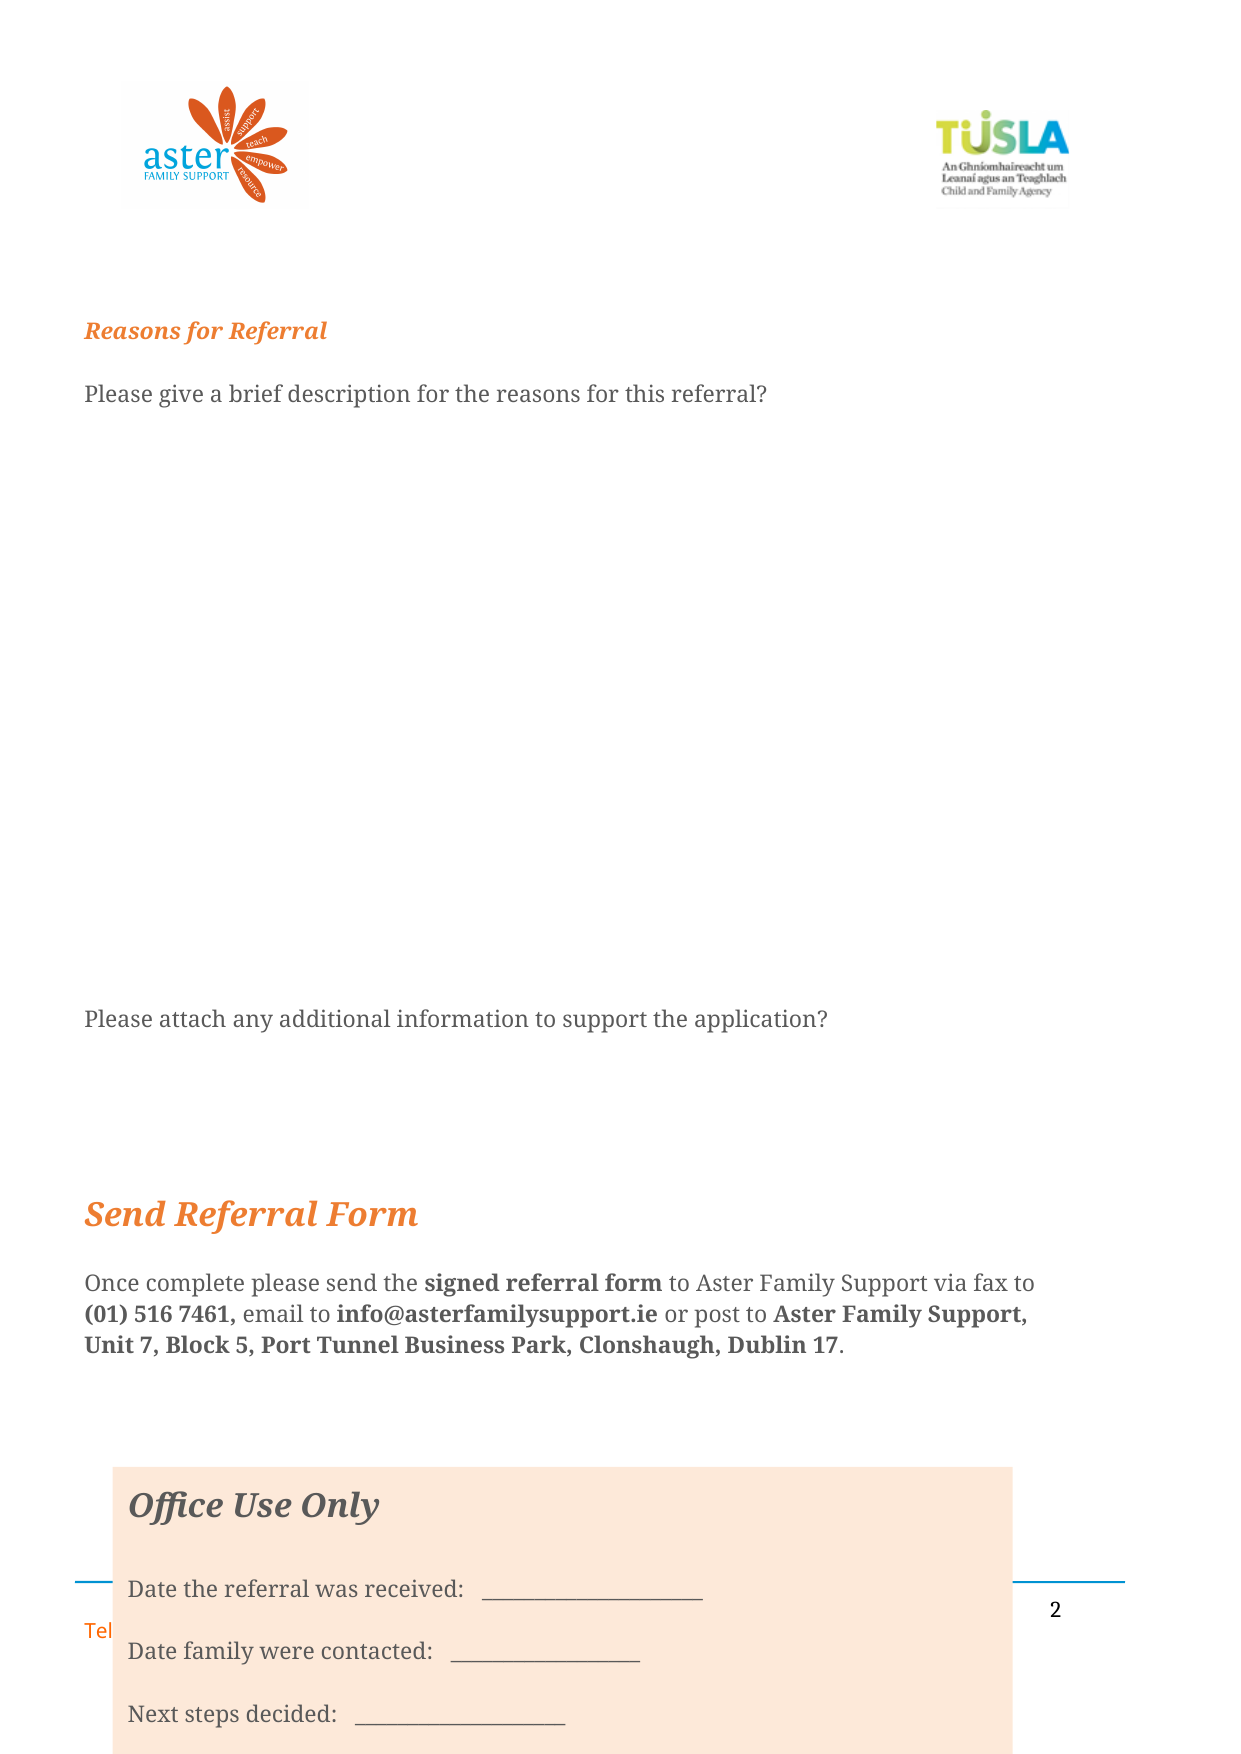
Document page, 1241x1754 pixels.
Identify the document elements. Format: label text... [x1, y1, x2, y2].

text Please attach any additional information to support the application? [84, 1003, 1053, 1034]
text Reasons for Referral [84, 315, 1053, 347]
picture [121, 81, 309, 209]
text Please give a brief description for the reasons for this referral? [84, 378, 1053, 409]
text Send Referral Form [84, 1190, 1053, 1236]
text Once complete please send the signed referral form to Aster Family Support via fax to (01) 516 7461, email to info@asterfamilysupport.ie or post to Aster Family Support, Unit 7, Block 5, Port Tunnel Business Park, Clonshaugh, Dublin 17. [84, 1267, 1053, 1361]
picture [936, 110, 1070, 209]
